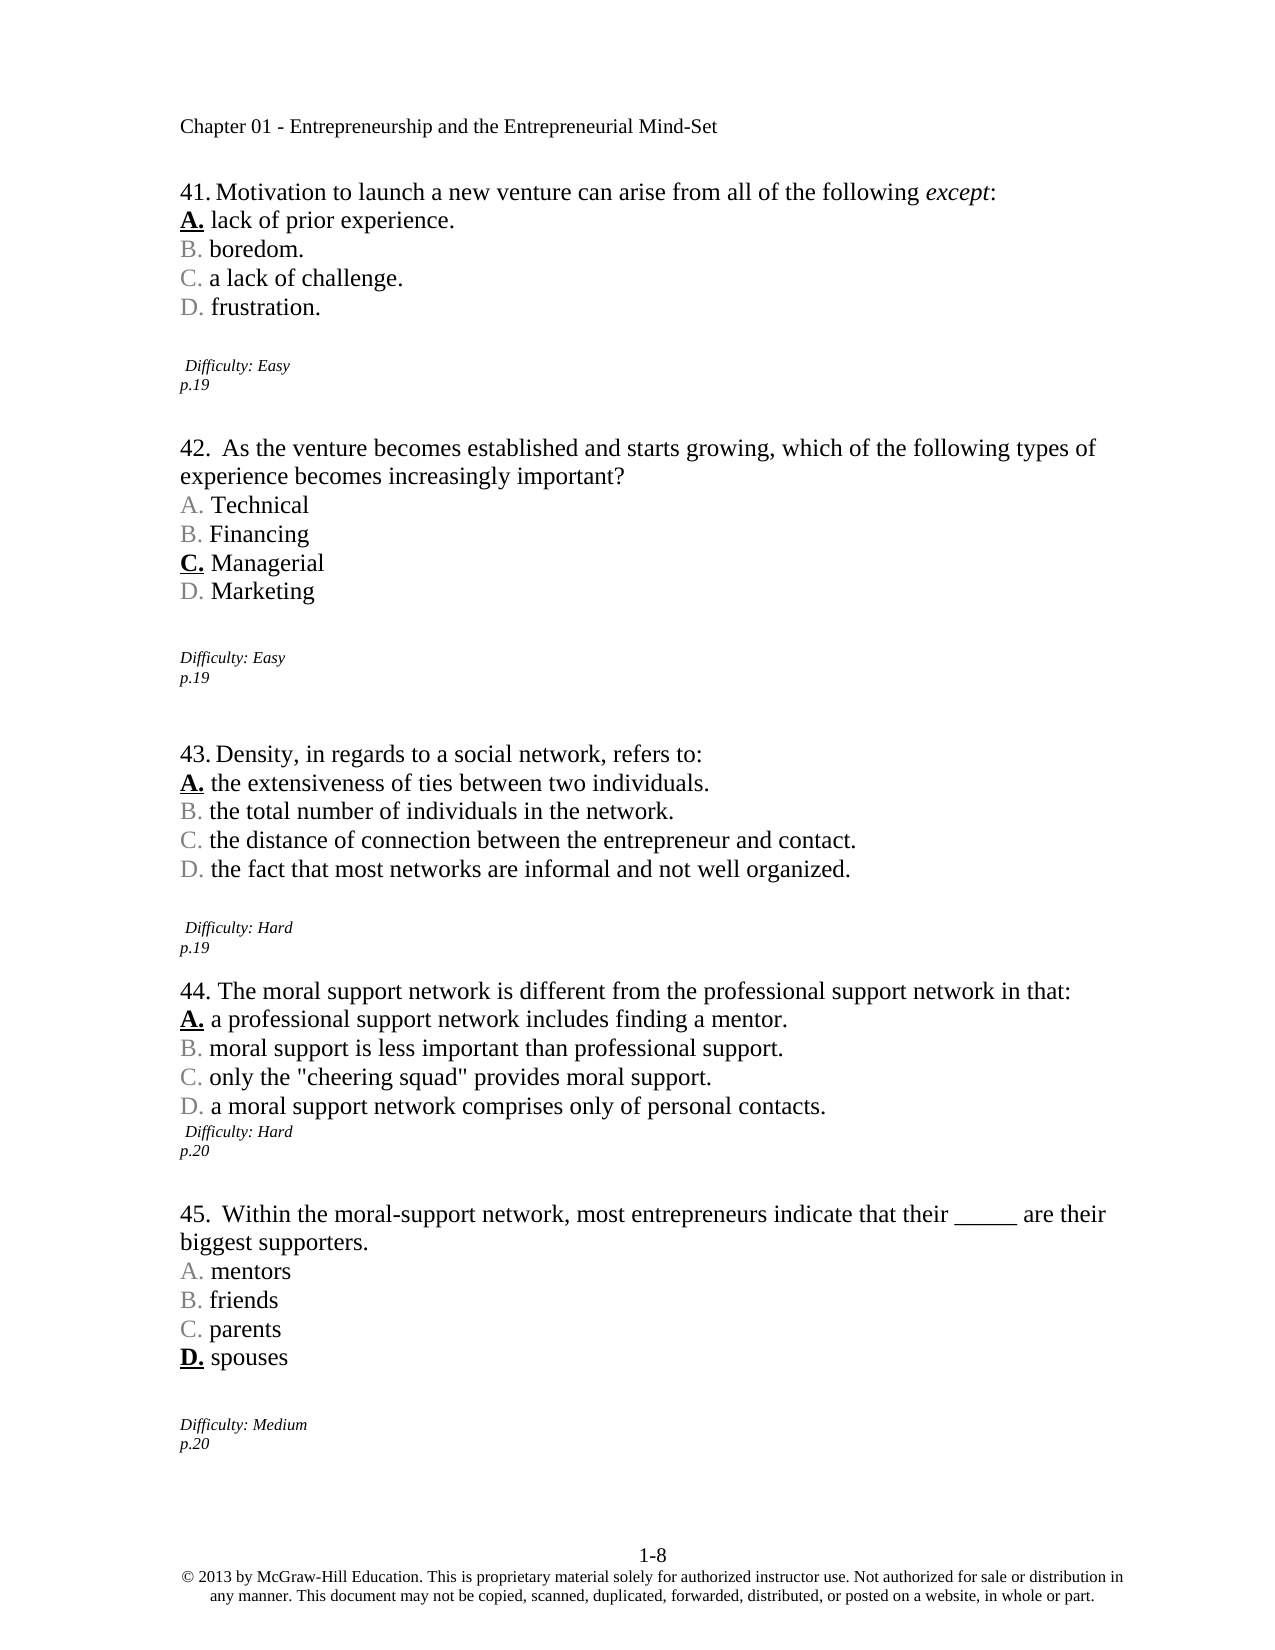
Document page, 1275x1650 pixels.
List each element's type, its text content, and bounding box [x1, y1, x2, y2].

text 44. The moral support network is different from the professional support network in that: A. a professional support network includes finding a mentor. B. moral support is less important than professional support. C. only the "cheering squad" provides moral support. D. a moral support network comprises only of personal contacts. [180, 976, 1125, 1119]
text Difficulty: Medium [180, 1393, 1125, 1433]
text p.19 [180, 667, 1125, 706]
text Difficulty: Hard [180, 916, 1125, 937]
text 45. Within the moral-support network, most entrepreneurs indicate that their _____ are their biggest supporters. A. mentors B. friends C. parents D. spouses [180, 1199, 1125, 1371]
text Difficulty: Easy [180, 353, 1125, 375]
text 42. As the venture becomes established and starts growing, which of the following types of experience becomes increasingly important? A. Technical B. Financing C. Managerial D. Marketing [180, 433, 1125, 605]
text Difficulty: Easy [180, 627, 1125, 667]
text p.19 [180, 375, 1125, 394]
text p.19 [180, 937, 1125, 976]
text 43. Density, in regards to a social network, refers to: A. the extensiveness of ties between two individuals. B. the total number of individuals in the network. C. the distance of connection between the entrepreneur and contact. D. the fact that most networks are informal and not well organized. [180, 739, 1125, 883]
text p.20 [180, 1141, 1125, 1179]
text 41. Motivation to launch a new venture can arise from all of the following except: A. lack of prior experience. B. boredom. C. a lack of challenge. D. frustration. [180, 177, 1125, 320]
text Difficulty: Hard [180, 1119, 1125, 1141]
text p.20 [180, 1433, 1125, 1472]
